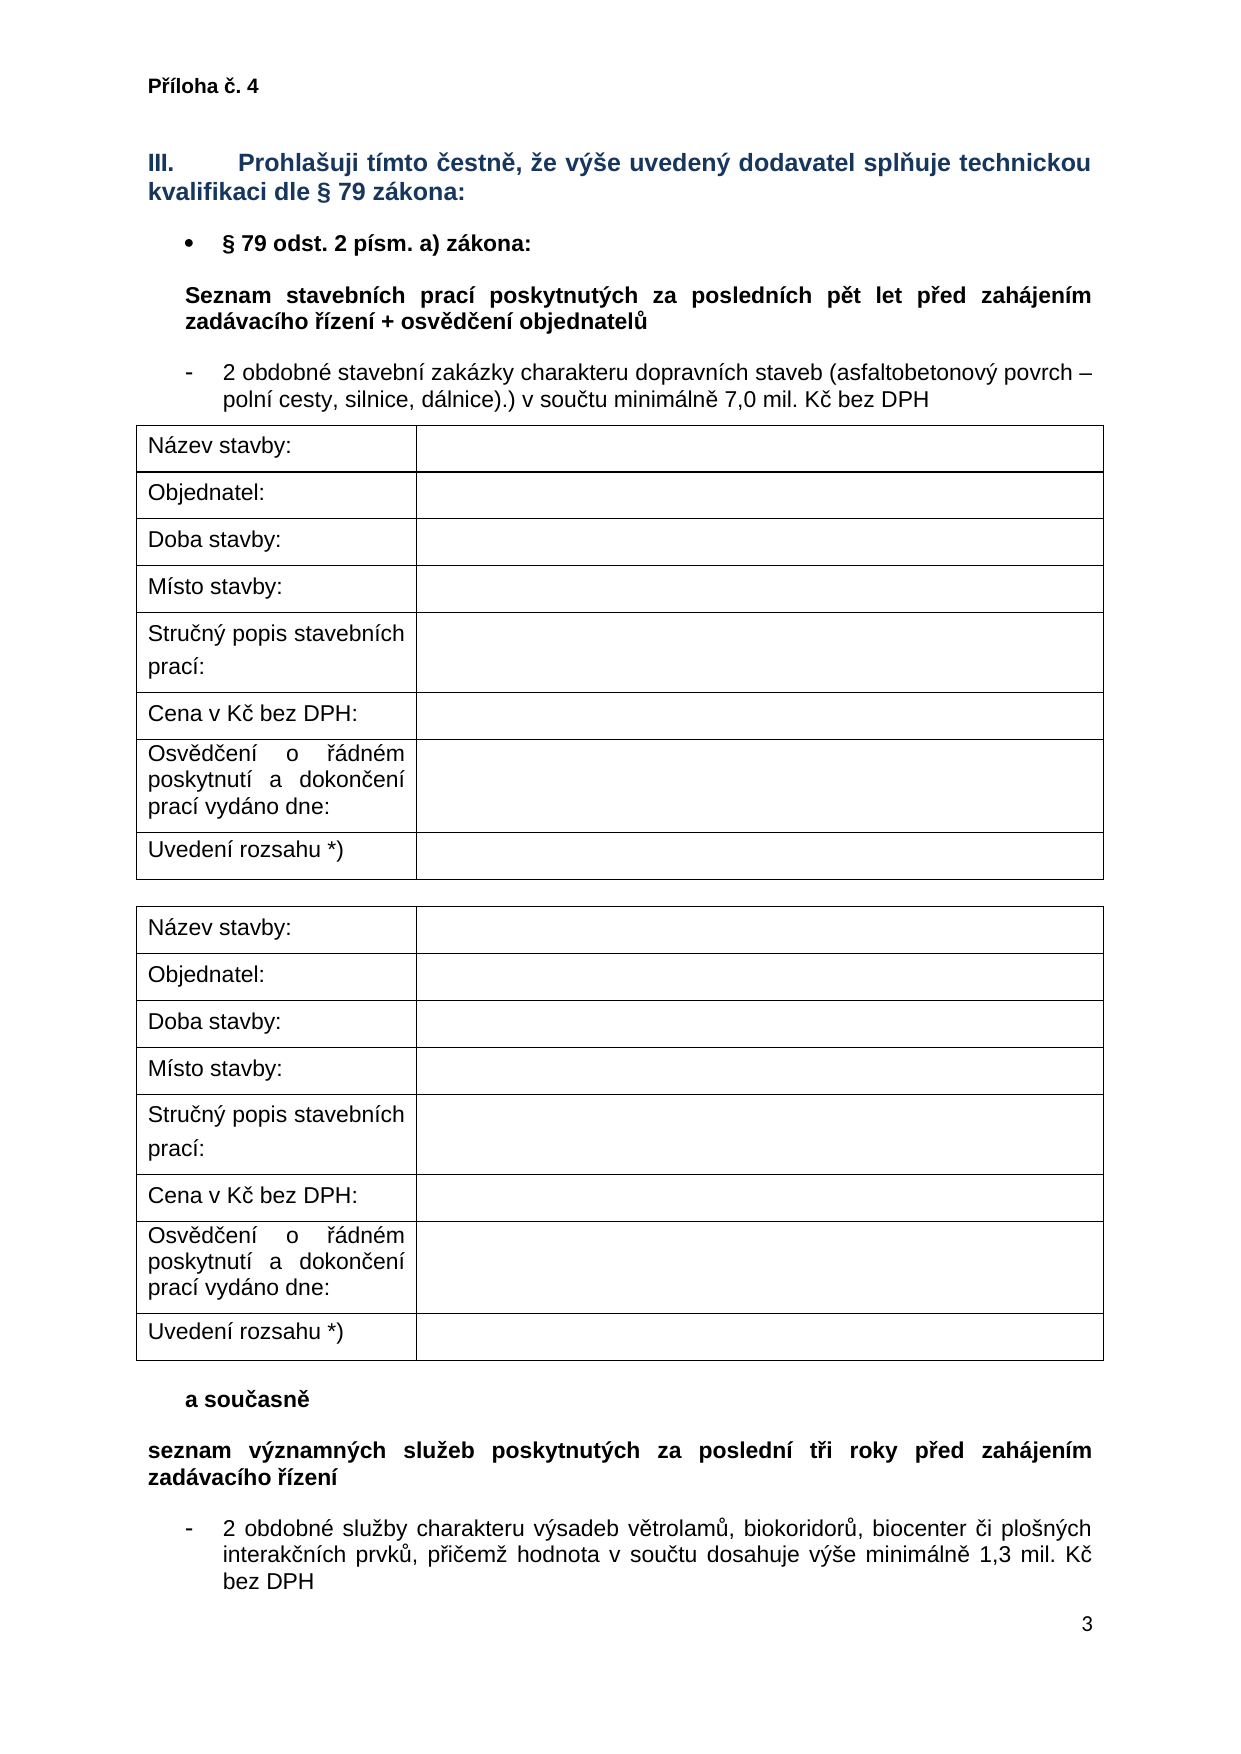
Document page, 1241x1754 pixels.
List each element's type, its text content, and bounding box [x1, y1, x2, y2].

table_cell [417, 693, 1103, 739]
table_cell [417, 1048, 1103, 1093]
table_cell [417, 954, 1103, 1000]
list seznam významných služeb poskytnutých za poslední tři roky před zahájením zadávacího řízení [148, 1437, 1093, 1490]
table_header [417, 426, 1103, 471]
table_cell [417, 566, 1103, 612]
table_header [417, 907, 1103, 953]
table_cell [417, 833, 1103, 878]
text § 79 odst. 2 písm. a) zákona: [185, 230, 1093, 257]
table_cell [417, 1095, 1103, 1174]
list a současně [185, 1386, 1093, 1412]
table_cell Osvědčení o řádném poskytnutí a dokončení prací vydáno dne: [137, 1222, 416, 1313]
table_cell Objednatel: [137, 473, 416, 518]
table_cell Stručný popis stavebních prací: [137, 1095, 416, 1174]
table_cell Stručný popis stavebních prací: [137, 613, 416, 692]
table_cell Osvědčení o řádném poskytnutí a dokončení prací vydáno dne: [137, 740, 416, 832]
table_cell Objednatel: [137, 954, 416, 1000]
table_cell [417, 519, 1103, 565]
table_cell Doba stavby: [137, 1001, 416, 1047]
table_cell Doba stavby: [137, 519, 416, 565]
table_cell Místo stavby: [137, 1048, 416, 1093]
table_cell [417, 1222, 1103, 1313]
subtitle Prohlašuji tímto čestně, že výše uvedený dodavatel splňuje technickou kvalifikaci dle § 79 zákona: [148, 148, 1093, 205]
table_cell Místo stavby: [137, 566, 416, 612]
table_cell Cena v Kč bez DPH: [137, 1175, 416, 1221]
table_cell [417, 613, 1103, 692]
table_cell [417, 1175, 1103, 1221]
table_cell Uvedení rozsahu *) [137, 1314, 416, 1360]
list Seznam stavebních prací poskytnutých za posledních pět let před zahájením zadávacího řízení + osvědčení objednatelů [185, 282, 1093, 334]
list 2 obdobné služby charakteru výsadeb větrolamů, biokoridorů, biocenter či plošných interakčních prvků, přičemž hodnota v součtu dosahuje výše minimálně 1,3 mil. Kč bez DPH [185, 1515, 1093, 1594]
table_cell Cena v Kč bez DPH: [137, 693, 416, 739]
table_cell [417, 1001, 1103, 1047]
table_cell [417, 1314, 1103, 1360]
list 2 obdobné stavební zakázky charakteru dopravních staveb (asfaltobetonový povrch – polní cesty, silnice, dálnice).) v součtu minimálně 7,0 mil. Kč bez DPH [185, 359, 1093, 412]
table_cell [417, 473, 1103, 518]
table_cell [417, 740, 1103, 832]
table_cell Uvedení rozsahu *) [137, 833, 416, 878]
table_header Název stavby: [137, 907, 416, 953]
table_header Název stavby: [137, 426, 416, 471]
